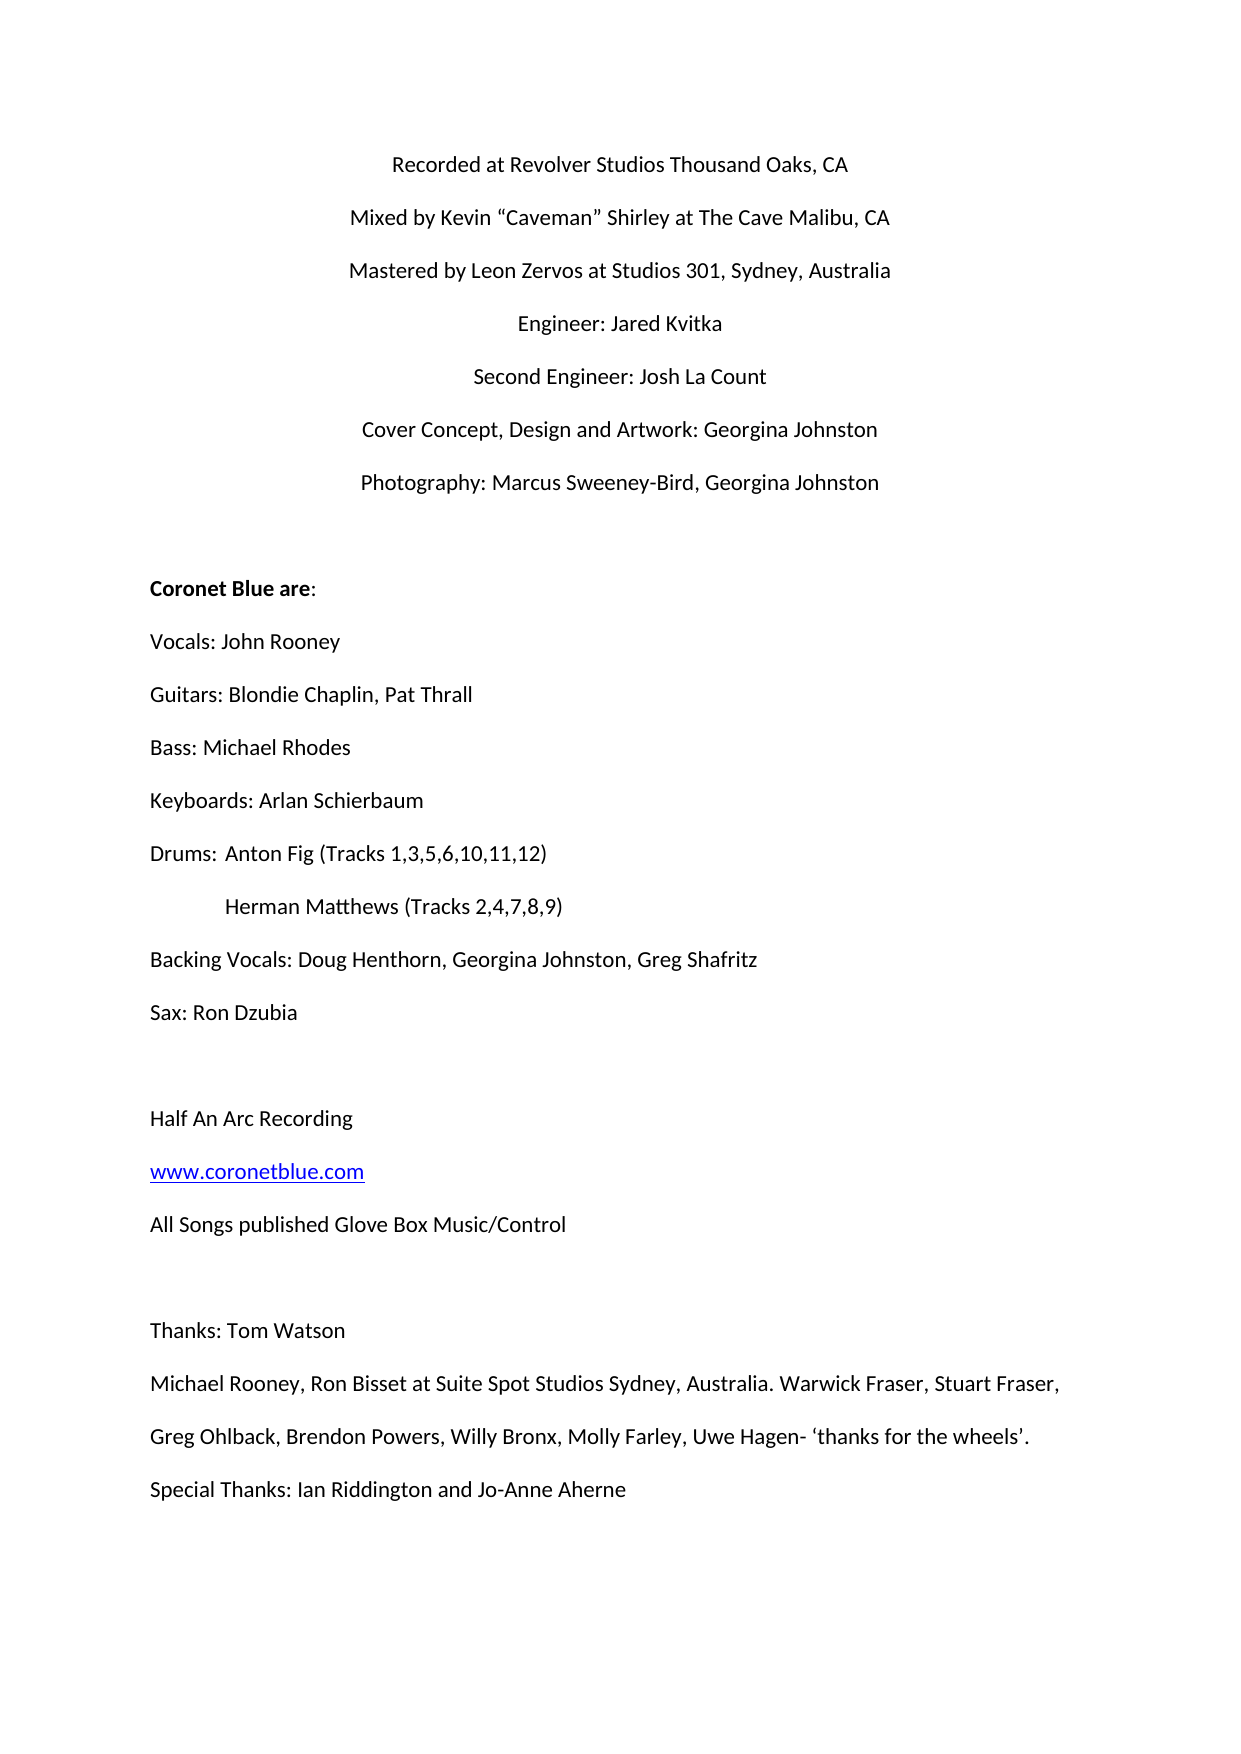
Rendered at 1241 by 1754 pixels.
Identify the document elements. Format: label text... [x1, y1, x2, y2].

text Coronet Blue are: [150, 574, 1090, 602]
text www.coronetblue.com [150, 1157, 1090, 1185]
text Special Thanks: Ian Riddington and Jo-Anne Aherne [150, 1476, 1090, 1503]
text Michael Rooney, Ron Bisset at Suite Spot Studios Sydney, Australia. Warwick Fraser, Stuart Fraser, [150, 1369, 1090, 1397]
text Photography: Marcus Sweeney-Bird, Georgina Johnston [150, 468, 1090, 496]
text All Songs published Glove Box Music/Control [150, 1210, 1090, 1238]
text Keyboards: Arlan Schierbaum [150, 786, 1090, 814]
text Bass: Michael Rhodes [150, 733, 1090, 761]
text Guitars: Blondie Chaplin, Pat Thrall [150, 680, 1090, 708]
text Herman Matthews (Tracks 2,4,7,8,9) [150, 892, 1090, 920]
text Engineer: Jared Kvitka [150, 309, 1090, 337]
text Greg Ohlback, Brendon Powers, Willy Bronx, Molly Farley, Uwe Hagen- ‘thanks for the wheels’. [150, 1422, 1090, 1451]
text Vocals: John Rooney [150, 627, 1090, 655]
text Second Engineer: Josh La Count [150, 362, 1090, 390]
text Thanks: Tom Watson [150, 1316, 1090, 1344]
text Half An Arc Recording [150, 1104, 1090, 1132]
text Sax: Ron Dzubia [150, 998, 1090, 1026]
text Drums: Anton Fig (Tracks 1,3,5,6,10,11,12) [150, 839, 1090, 867]
text Recorded at Revolver Studios Thousand Oaks, CA [150, 150, 1090, 178]
text Mixed by Kevin “Caveman” Shirley at The Cave Malibu, CA [150, 203, 1090, 231]
text Backing Vocals: Doug Henthorn, Georgina Johnston, Greg Shafritz [150, 945, 1090, 973]
text Cover Concept, Design and Artwork: Georgina Johnston [150, 415, 1090, 443]
text Mastered by Leon Zervos at Studios 301, Sydney, Australia [150, 256, 1090, 284]
